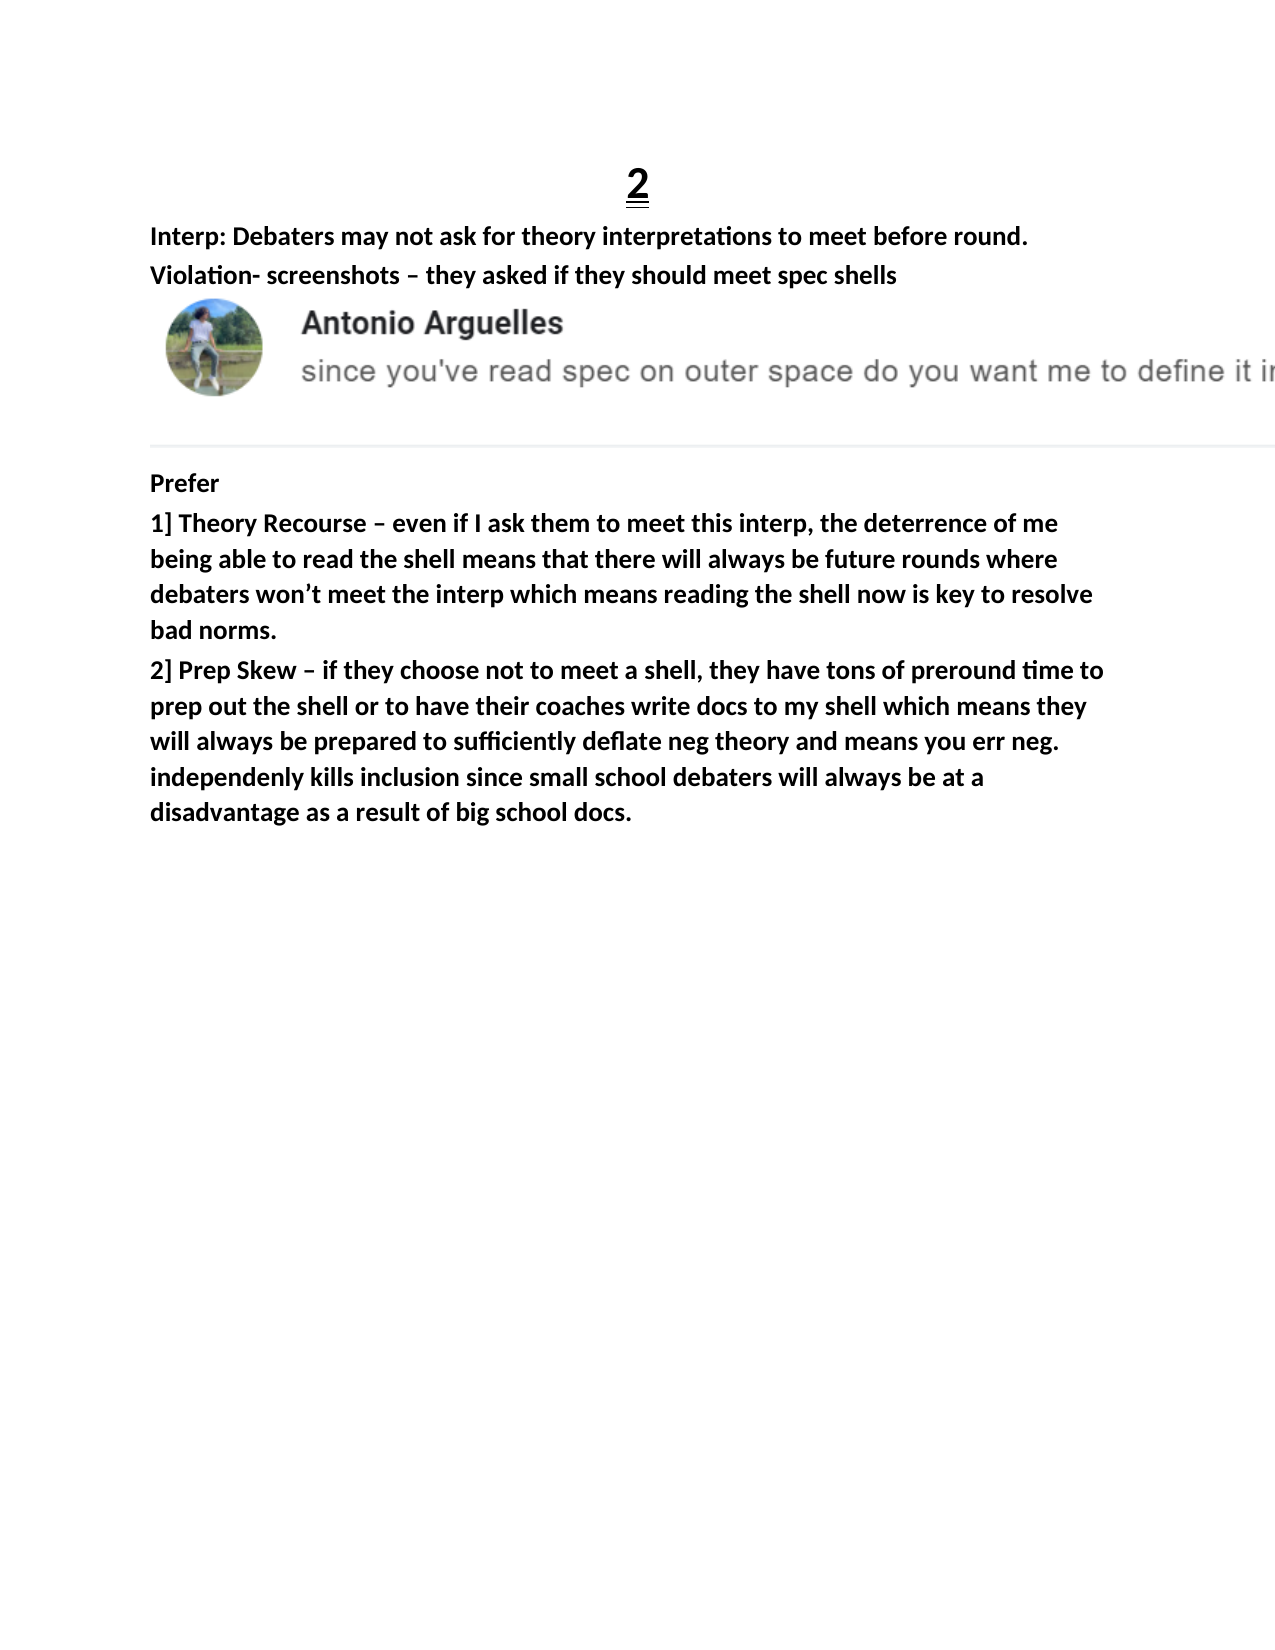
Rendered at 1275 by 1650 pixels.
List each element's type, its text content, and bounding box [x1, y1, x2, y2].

subtitle 2] Prep Skew – if they choose not to meet a shell, they have tons of preround time to prep out the shell or to have their coaches write docs to my shell which means they will always be prepared to sufficiently deflate neg theory and means you err neg. independenly kills inclusion since small school debaters will always be at a disadvantage as a result of big school docs. [150, 653, 1125, 828]
subtitle 2 [150, 154, 1125, 210]
subtitle Violation- screenshots – they asked if they should meet spec shells [150, 258, 1125, 291]
subtitle Prefer [150, 467, 1125, 499]
subtitle Interp: Debaters may not ask for theory interpretations to meet before round. [150, 219, 1125, 252]
subtitle 1] Theory Recourse – even if I ask them to meet this interp, the deterrence of me being able to read the shell means that there will always be future rounds where debaters won’t meet the interp which means reading the shell now is key to resolve bad norms. [150, 506, 1125, 646]
picture [150, 294, 1275, 448]
